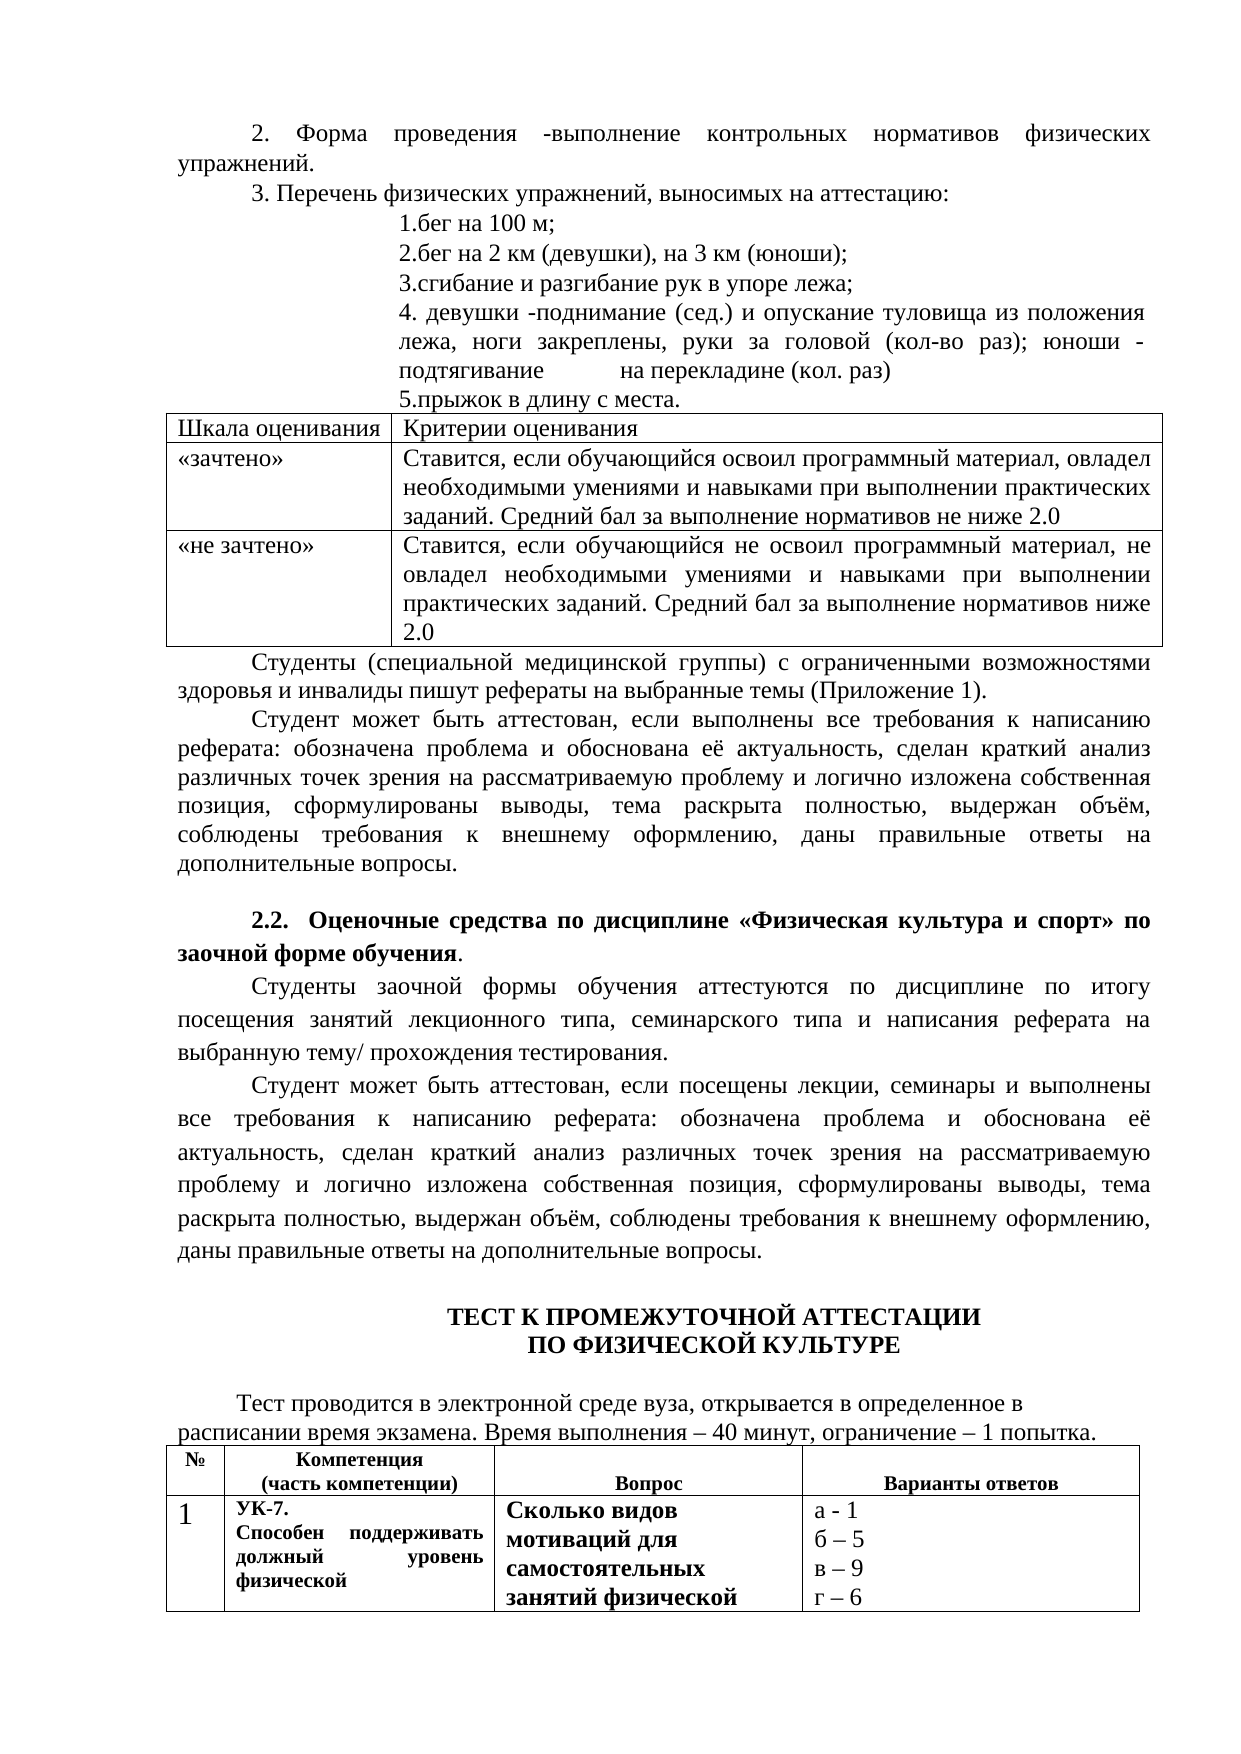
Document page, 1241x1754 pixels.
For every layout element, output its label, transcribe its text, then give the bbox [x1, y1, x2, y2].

text 3. Перечень физических упражнений, выносимых на аттестацию: [177, 178, 1152, 207]
table_header Критерии оценивания [392, 414, 1162, 442]
table_cell Ставится, если обучающийся освоил программный материал, овладел необходимыми умениями и навыками при выполнении практических заданий. Средний бал за выполнение нормативов не ниже 2.0 [392, 443, 1162, 529]
table_header Компетенция (часть компетенции) [225, 1446, 494, 1494]
table_cell 1 [167, 1496, 224, 1611]
text 5.прыжок в длину с места. [177, 384, 1152, 412]
list ПО ФИЗИЧЕСКОЙ КУЛЬТУРЕ [276, 1330, 1152, 1359]
text 3.сгибание и разгибание рук в упоре лежа; [177, 268, 1152, 296]
text 2.2. Оценочные средства по дисциплине «Физическая культура и спорт» по заочной форме обучения. [177, 905, 1152, 967]
text 2.бег на 2 км (девушки), на 3 км (юноши); [177, 238, 1152, 266]
text Студенты заочной формы обучения аттестуются по дисциплине по итогу посещения занятий лекционного типа, семинарского типа и написания реферата на выбранную тему/ прохождения тестирования. [177, 971, 1152, 1066]
table_cell «не зачтено» [167, 531, 391, 646]
table_header Варианты ответов [803, 1446, 1139, 1494]
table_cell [803, 1496, 1139, 1611]
table_header Вопрос [495, 1446, 802, 1494]
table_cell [225, 1496, 494, 1611]
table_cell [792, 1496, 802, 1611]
text 2. Форма проведения -выполнение контрольных нормативов физических упражнений. [177, 118, 1152, 177]
table_cell «зачтено» [167, 443, 391, 529]
table_header № [167, 1446, 224, 1494]
text Студенты (специальной медицинской группы) с ограниченными возможностями здоровья и инвалиды пишут рефераты на выбранные темы (Приложение 1). [177, 647, 1152, 704]
table_header Шкала оценивания [167, 414, 391, 442]
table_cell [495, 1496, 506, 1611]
list Тест проводится в электронной среде вуза, открывается в определенное в расписании время экзамена. Время выполнения – 40 минут, ограничение – 1 попытка. [177, 1388, 1152, 1445]
text 4. девушки -поднимание (сед.) и опускание туловища из положения лежа, ноги закреплены, руки за головой (кол-во раз); юноши - подтягивание на перекладине (кол. раз) [399, 297, 1145, 384]
list ТЕСТ К ПРОМЕЖУТОЧНОЙ АТТЕСТАЦИИ [276, 1302, 1152, 1330]
text 1.бег на 100 м; [177, 208, 1152, 237]
table_cell Ставится, если обучающийся не освоил программный материал, не овладел необходимыми умениями и навыками при выполнении практических заданий. Средний бал за выполнение нормативов ниже 2.0 [392, 531, 1162, 646]
text Студент может быть аттестован, если выполнены все требования к написанию реферата: обозначена проблема и обоснована её актуальность, сделан краткий анализ различных точек зрения на рассматриваемую проблему и логично изложена собственная позиция, сформулированы выводы, тема раскрыта полностью, выдержан объём, соблюдены требования к внешнему оформлению, даны правильные ответы на дополнительные вопросы. [177, 704, 1152, 877]
text Студент может быть аттестован, если посещены лекции, семинары и выполнены все требования к написанию реферата: обозначена проблема и обоснована её актуальность, сделан краткий анализ различных точек зрения на рассматриваемую проблему и логично изложена собственная позиция, сформулированы выводы, тема раскрыта полностью, выдержан объём, соблюдены требования к внешнему оформлению, даны правильные ответы на дополнительные вопросы. [177, 1071, 1152, 1264]
